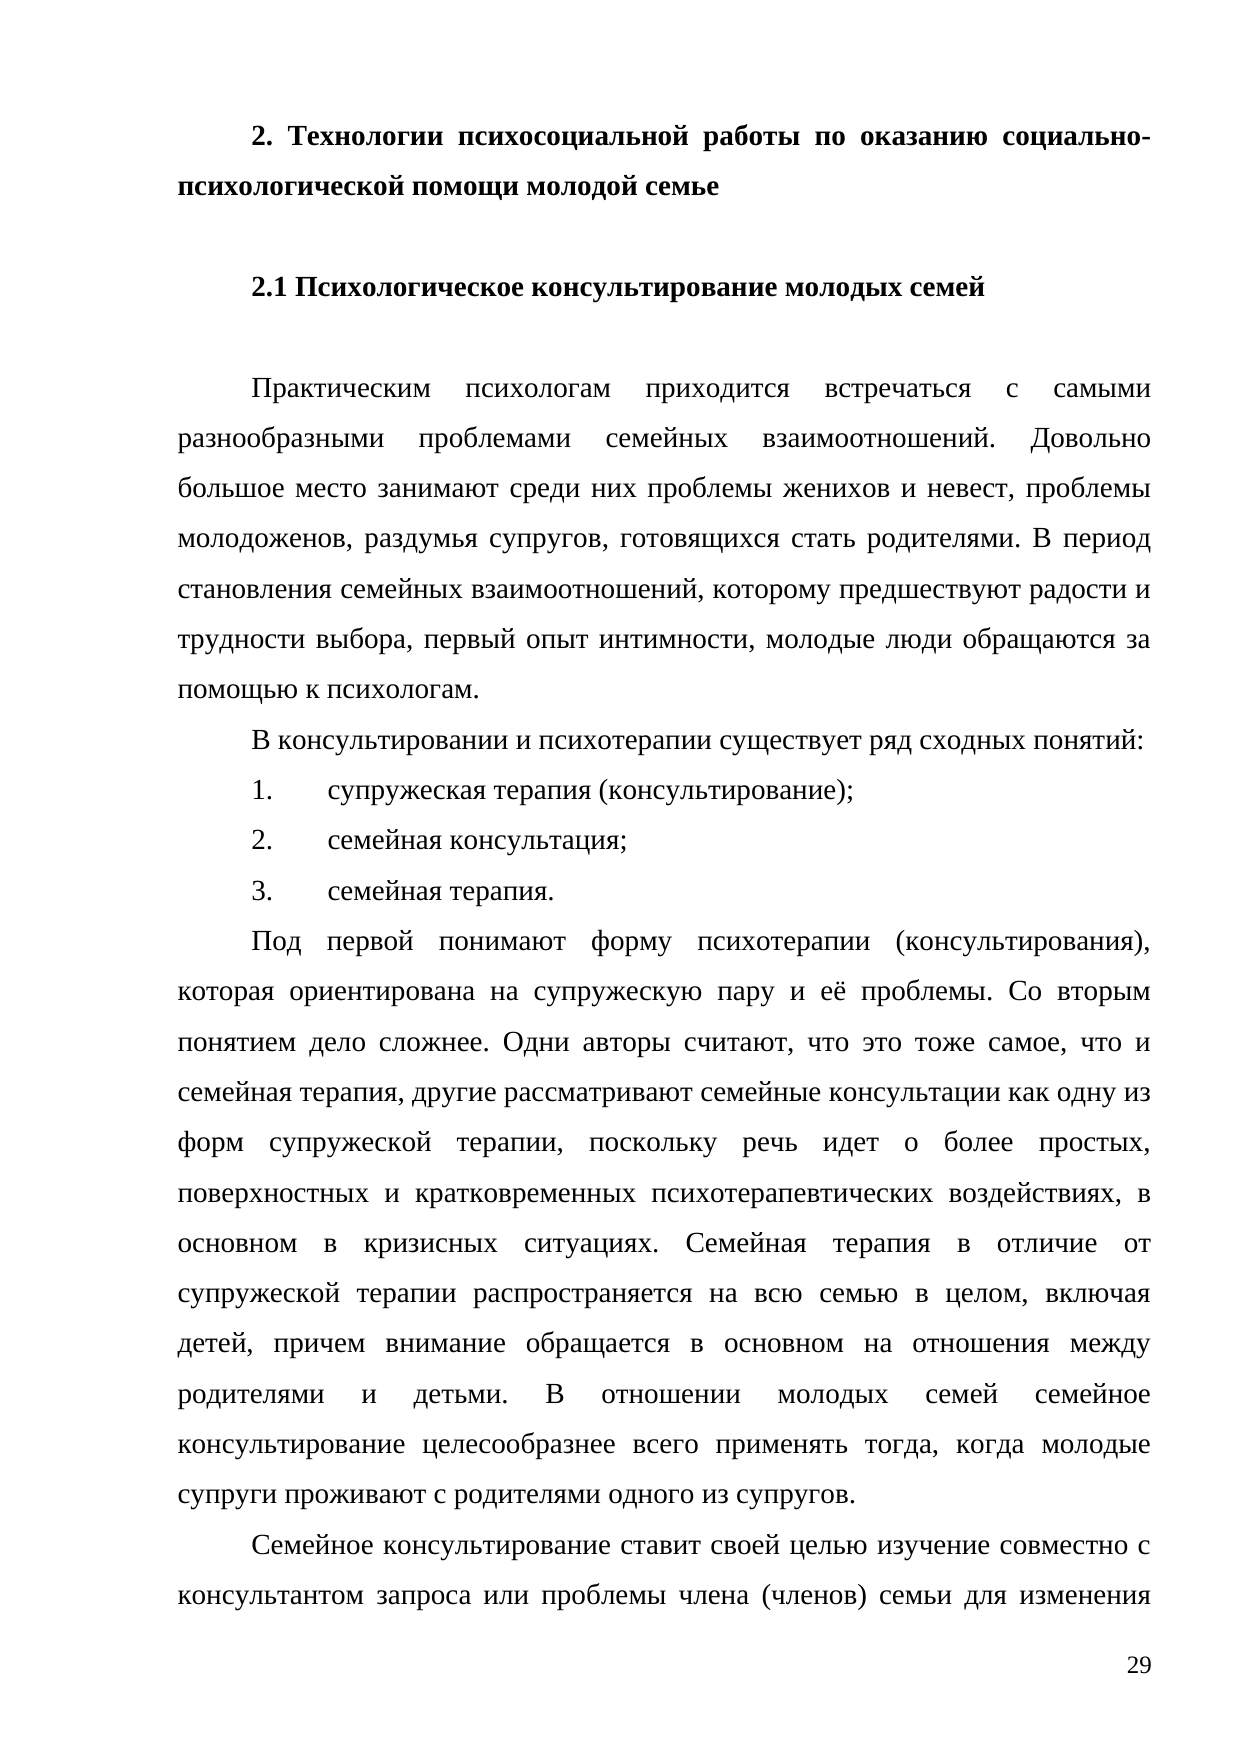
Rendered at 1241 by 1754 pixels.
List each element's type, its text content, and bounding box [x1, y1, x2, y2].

list семейная консультация; [177, 822, 1152, 856]
list семейная терапия. [177, 873, 1152, 906]
text 2.1 Психологическое консультирование молодых семей [177, 269, 1152, 303]
text В консультировании и психотерапии существует ряд сходных понятий: [177, 722, 1152, 755]
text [177, 1527, 1152, 1611]
text Практическим психологам приходится встречаться с самыми разнообразными проблемами семейных взаимоотношений. Довольно большое место занимают среди них проблемы женихов и невест, проблемы молодоженов, раздумья супругов, готовящихся стать родителями. В период становления семейных взаимоотношений, которому предшествуют радости и трудности выбора, первый опыт интимности, молодые люди обращаются за помощью к психологам. [177, 370, 1152, 705]
list супружеская терапия (консультирование); [177, 772, 1152, 806]
text 2. Технологии психосоциальной работы по оказанию социально-психологической помощи молодой семье [177, 118, 1152, 202]
text Под первой понимают форму психотерапии (консультирования), которая ориентирована на супружескую пару и её проблемы. Со вторым понятием дело сложнее. Одни авторы считают, что это тоже самое, что и семейная терапия, другие рассматривают семейные консультации как одну из форм супружеской терапии, поскольку речь идет о более простых, поверхностных и кратковременных психотерапевтических воздействиях, в основном в кризисных ситуациях. Семейная терапия в отличие от супружеской терапии распространяется на всю семью в целом, включая детей, причем внимание обращается в основном на отношения между родителями и детьми. В отношении молодых семей семейное консультирование целесообразнее всего применять тогда, когда молодые супруги проживают с родителями одного из супругов. [177, 923, 1152, 1510]
